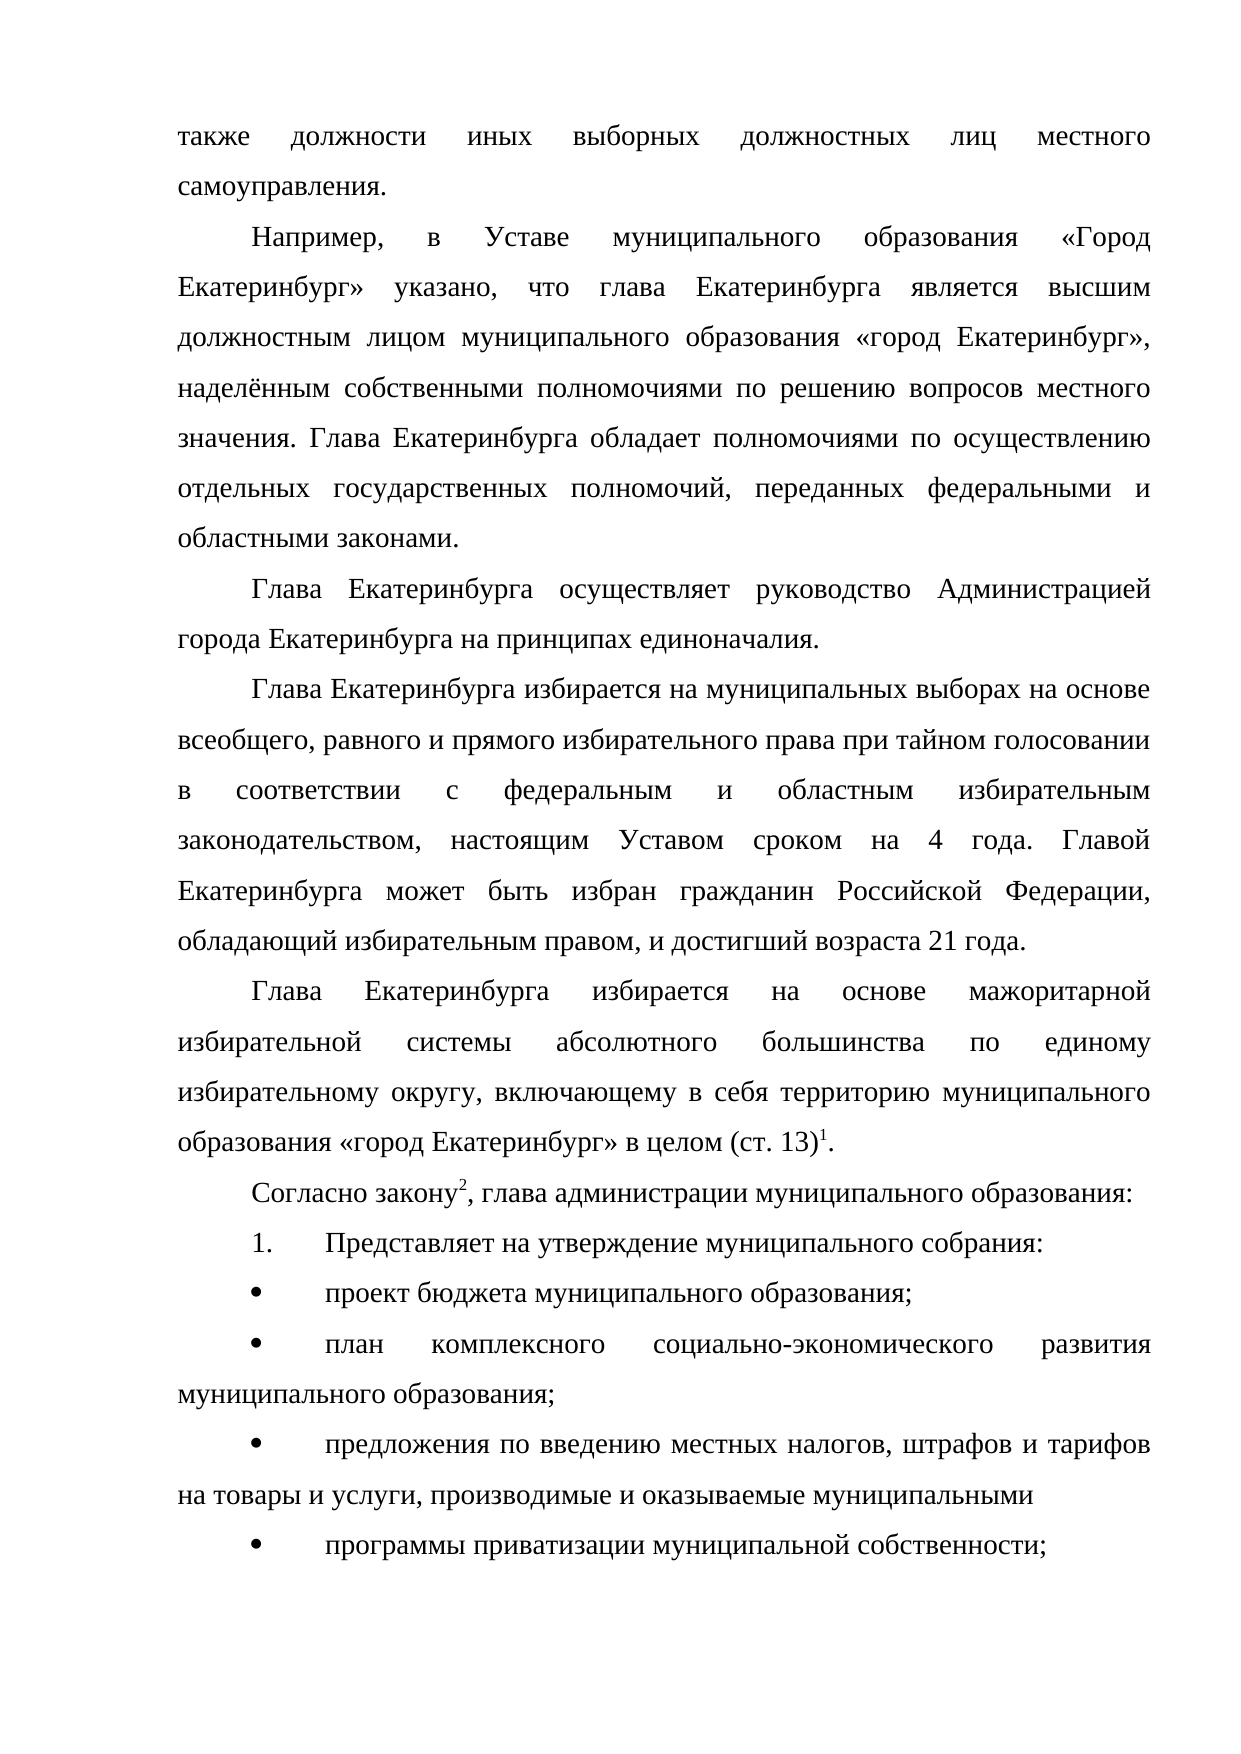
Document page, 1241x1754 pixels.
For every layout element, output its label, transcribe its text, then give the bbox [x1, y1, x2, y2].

list предложения по введению местных налогов, штрафов и тарифов на товары и услуги, производимые и оказываемые муниципальными [177, 1426, 1152, 1510]
list проект бюджета муниципального образования; [177, 1275, 1152, 1309]
list Представляет на утверждение муниципального собрания: [177, 1225, 1152, 1258]
list программы приватизации муниципальной собственности; [177, 1527, 1152, 1561]
text Например, в Уставе муниципального образования «Город Екатеринбург» указано, что глава Екатеринбурга является высшим должностным лицом муниципального образования «город Екатеринбург», наделённым собственными полномочиями по решению вопросов местного значения. Глава Екатеринбурга обладает полномочиями по осуществлению отдельных государственных полномочий, переданных федеральными и областными законами. [177, 219, 1152, 554]
list план комплексного социально-экономического развития муниципального образования; [177, 1326, 1152, 1410]
text Глава Екатеринбурга осуществляет руководство Администрацией города Екатеринбурга на принципах единоначалия. [177, 571, 1152, 655]
text Глава Екатеринбурга избирается на основе мажоритарной избирательной системы абсолютного большинства по единому избирательному округу, включающему в себя территорию муниципального образования «город Екатеринбург» в целом (ст. 13)1. [177, 973, 1152, 1158]
text Глава Екатеринбурга избирается на муниципальных выборах на основе всеобщего, равного и прямого избирательного права при тайном голосовании в соответствии с федеральным и областным избирательным законодательством, настоящим Уставом сроком на 4 года. Главой Екатеринбурга может быть избран гражданин Российской Федерации, обладающий избирательным правом, и достигший возраста 21 года. [177, 672, 1152, 957]
text Согласно закону2, глава администрации муниципального образования: [177, 1175, 1152, 1208]
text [177, 118, 1152, 202]
